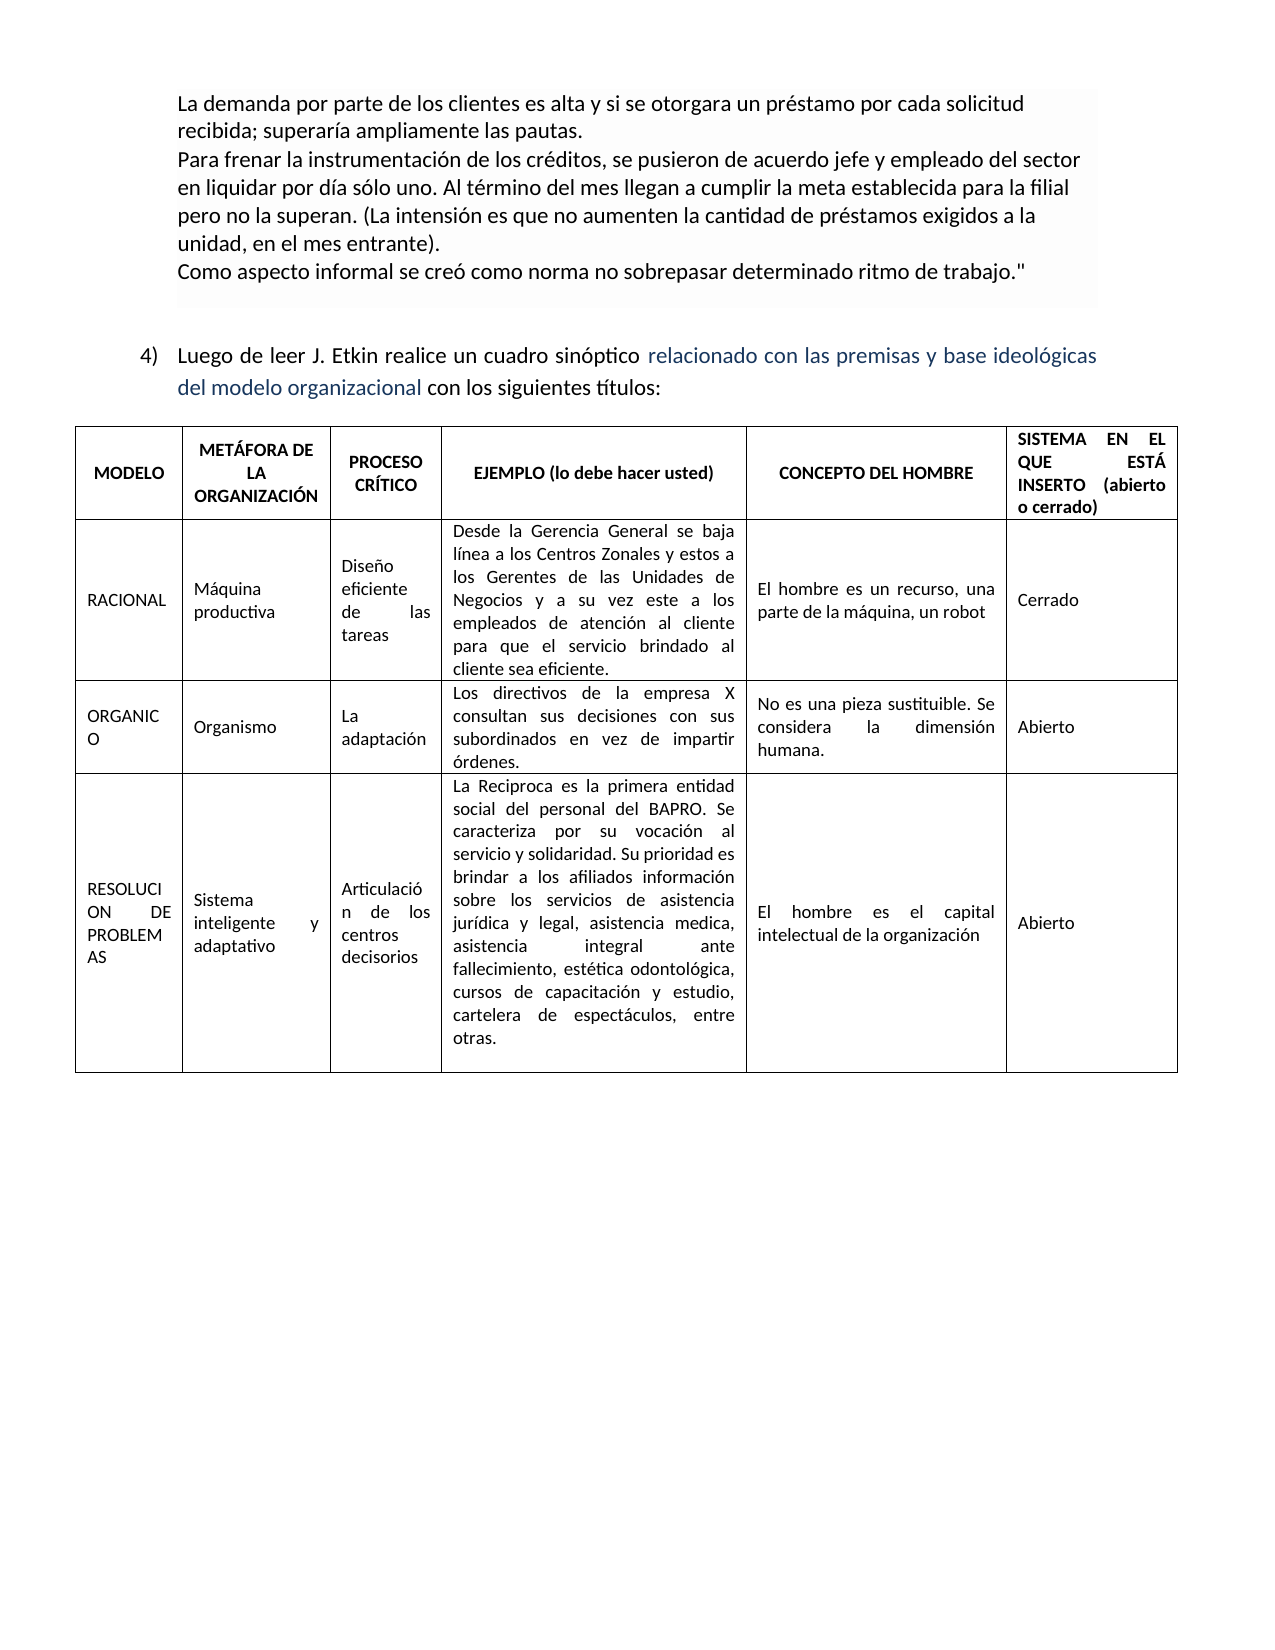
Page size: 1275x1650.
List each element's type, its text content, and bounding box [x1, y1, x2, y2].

list Luego de leer J. Etkin realice un cuadro sinóptico relacionado con las premisas y base ideológicas del modelo organizacional con los siguientes títulos: [140, 341, 1098, 401]
table_cell Desde la Gerencia General se baja línea a los Centros Zonales y estos a los Gerentes de las Unidades de Negocios y a su vez este a los empleados de atención al cliente para que el servicio brindado al cliente sea eficiente. [442, 520, 746, 680]
table_cell RACIONAL [76, 520, 182, 680]
table_header CONCEPTO DEL HOMBRE [747, 427, 1006, 519]
table_cell El hombre es un recurso, una parte de la máquina, un robot [747, 520, 1006, 680]
table_cell Sistema inteligente y adaptativo [183, 774, 330, 1072]
table_header METÁFORA DE LA ORGANIZACIÓN [183, 427, 330, 519]
table_cell Organismo [183, 681, 330, 773]
table_cell No es una pieza sustituible. Se considera la dimensión humana. [747, 681, 1006, 773]
table_cell Diseño eficiente de las tareas [331, 520, 441, 680]
table_cell Cerrado [1007, 520, 1177, 680]
text Como aspecto informal se creó como norma no sobrepasar determinado ritmo de trabajo." [177, 257, 1098, 285]
text Para frenar la instrumentación de los créditos, se pusieron de acuerdo jefe y empleado del sector en liquidar por día sólo uno. Al término del mes llegan a cumplir la meta establecida para la filial pero no la superan. (La intensión es que no aumenten la cantidad de préstamos exigidos a la unidad, en el mes entrante). [177, 145, 1098, 257]
table_cell Los directivos de la empresa X consultan sus decisiones con sus subordinados en vez de impartir órdenes. [442, 681, 746, 773]
table_cell Abierto [1007, 774, 1177, 1072]
table_header MODELO [76, 427, 182, 519]
table_cell La adaptación [331, 681, 441, 773]
table_cell ORGANICO [76, 681, 182, 773]
table_cell Abierto [1007, 681, 1177, 773]
table_cell La Reciproca es la primera entidad social del personal del BAPRO. Se caracteriza por su vocación al servicio y solidaridad. Su prioridad es brindar a los afiliados información sobre los servicios de asistencia jurídica y legal, asistencia medica, asistencia integral ante fallecimiento, estética odontológica, cursos de capacitación y estudio, cartelera de espectáculos, entre otras. [442, 774, 746, 1072]
table_header SISTEMA EN EL QUE ESTÁ INSERTO (abierto o cerrado) [1007, 427, 1177, 519]
table_header EJEMPLO (lo debe hacer usted) [442, 427, 746, 519]
table_cell Máquina productiva [183, 520, 330, 680]
table_cell RESOLUCION DE PROBLEMAS [76, 774, 182, 1072]
table_header PROCESO CRÍTICO [331, 427, 441, 519]
text La demanda por parte de los clientes es alta y si se otorgara un préstamo por cada solicitud recibida; superaría ampliamente las pautas. [177, 89, 1098, 145]
table_cell El hombre es el capital intelectual de la organización [747, 774, 1006, 1072]
table_cell Articulación de los centros decisorios [331, 774, 441, 1072]
